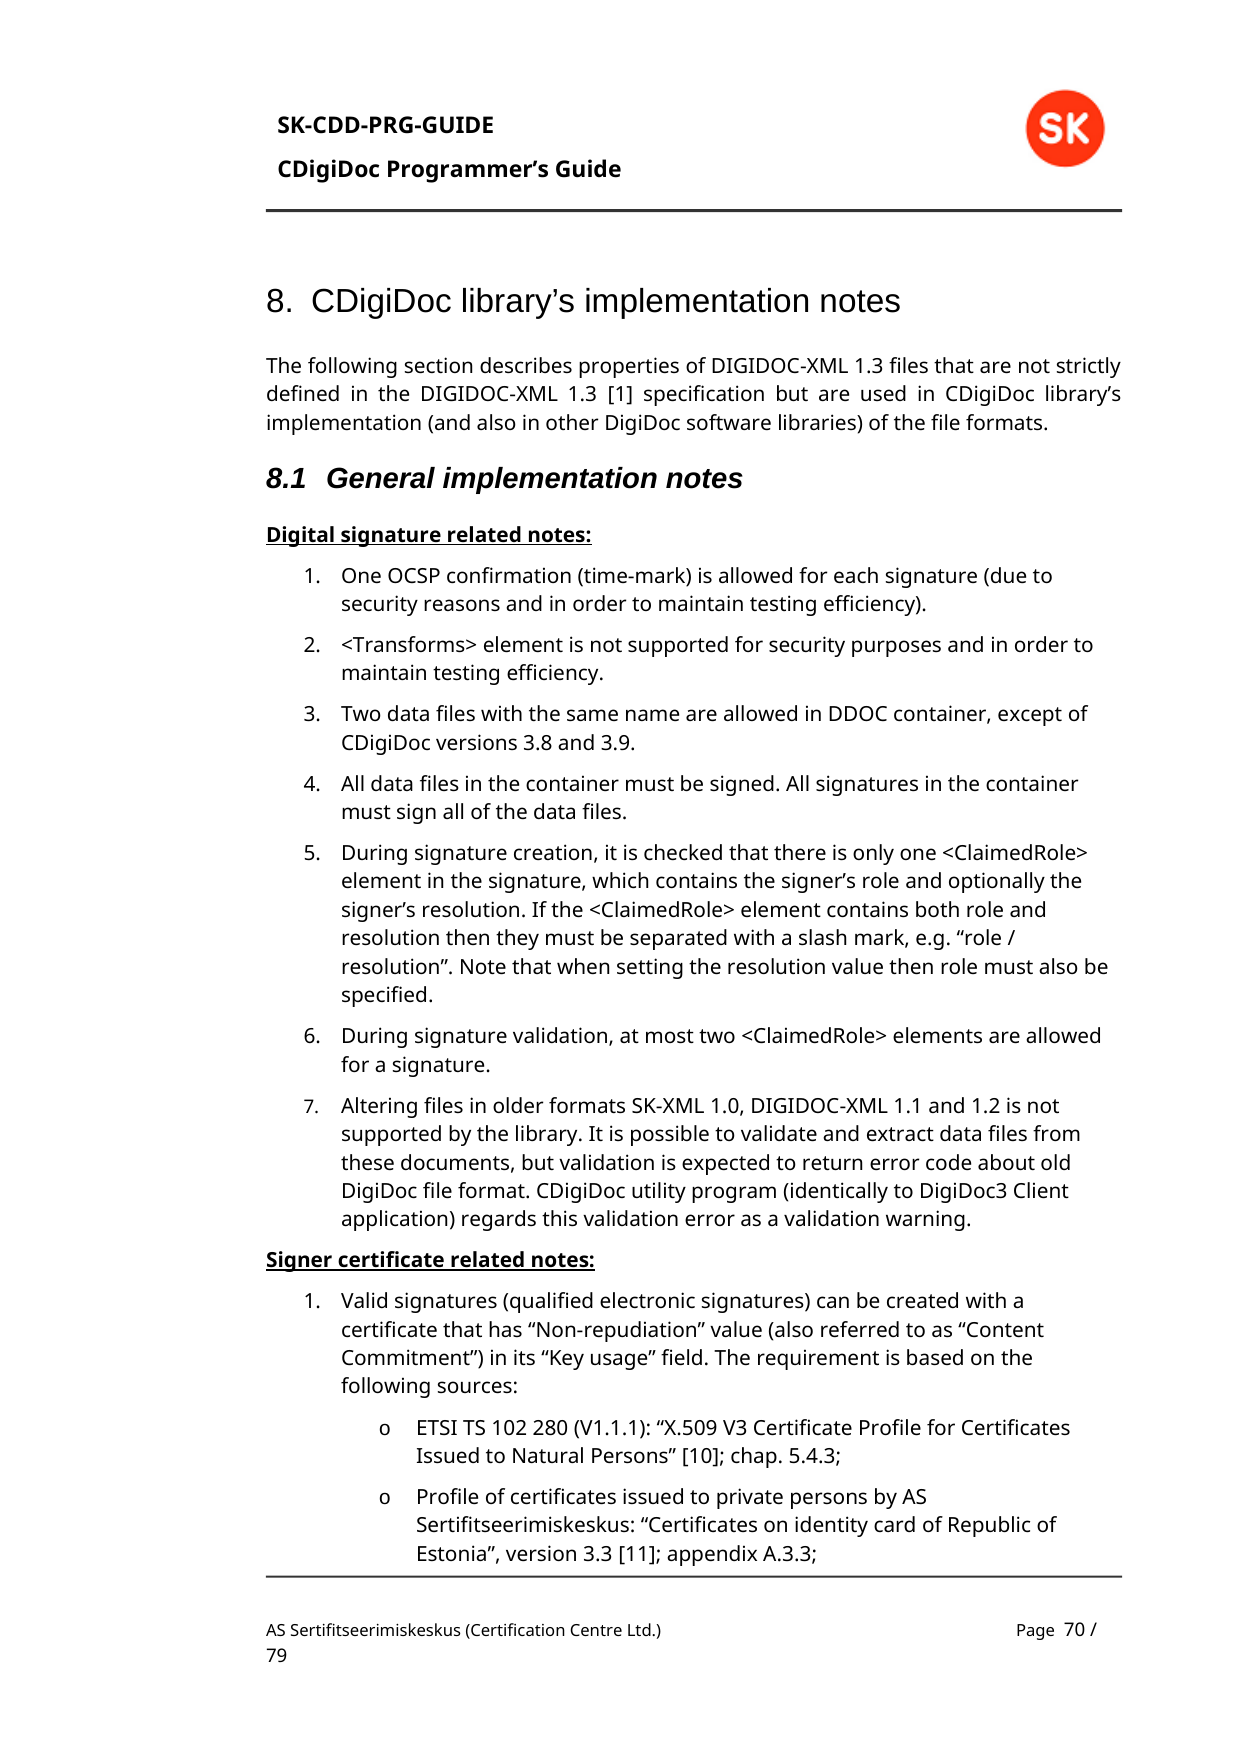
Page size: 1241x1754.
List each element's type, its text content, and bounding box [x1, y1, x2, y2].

list During signature validation, at most two <ClaimedRole> elements are allowed for a signature. [303, 1021, 1122, 1078]
list All data files in the container must be signed. All signatures in the container must sign all of the data files. [303, 769, 1122, 826]
subtitle CDigiDoc library’s implementation notes [266, 281, 1122, 320]
list Valid signatures (qualified electronic signatures) can be created with a certificate that has “Non-repudiation” value (also referred to as “Content Commitment”) in its “Key usage” field. The requirement is based on the following sources: [303, 1286, 1122, 1400]
list One OCSP confirmation (time-mark) is allowed for each signature (due to security reasons and in order to maintain testing efficiency). [303, 561, 1122, 618]
list Altering files in older formats SK-XML 1.0, DIGIDOC-XML 1.1 and 1.2 is not supported by the library. It is possible to validate and extract data files from these documents, but validation is expected to return error code about old DigiDoc file format. CDigiDoc utility program (identically to DigiDoc3 Client application) regards this validation error as a validation warning. [303, 1091, 1122, 1233]
list ETSI TS 102 280 (V1.1.1): “X.509 V3 Certificate Profile for Certificates Issued to Natural Persons” [10]; chap. 5.4.3; [378, 1413, 1122, 1469]
list <Transforms> element is not supported for security purposes and in order to maintain testing efficiency. [303, 630, 1122, 687]
list During signature creation, it is checked that there is only one <ClaimedRole> element in the signature, which contains the signer’s role and optionally the signer’s resolution. If the <ClaimedRole> element contains both role and resolution then they must be separated with a slash mark, e.g. “role / resolution”. Note that when setting the resolution value then role must also be specified. [303, 838, 1122, 1009]
text Signer certificate related notes: [266, 1245, 1122, 1274]
list Two data files with the same name are allowed in DDOC container, except of CDigiDoc versions 3.8 and 3.9. [303, 699, 1122, 756]
text The following section describes properties of DIGIDOC-XML 1.3 files that are not strictly defined in the DIGIDOC-XML 1.3 [1] specification but are used in CDigiDoc library’s implementation (and also in other DigiDoc software libraries) of the file formats. [266, 351, 1122, 436]
list Profile of certificates issued to private persons by AS Sertifitseerimiskeskus: “Certificates on identity card of Republic of Estonia”, version 3.3 [11]; appendix A.3.3; [378, 1482, 1122, 1567]
subtitle General implementation notes [266, 461, 1122, 495]
picture [1024, 88, 1110, 170]
text Digital signature related notes: [266, 520, 1122, 548]
